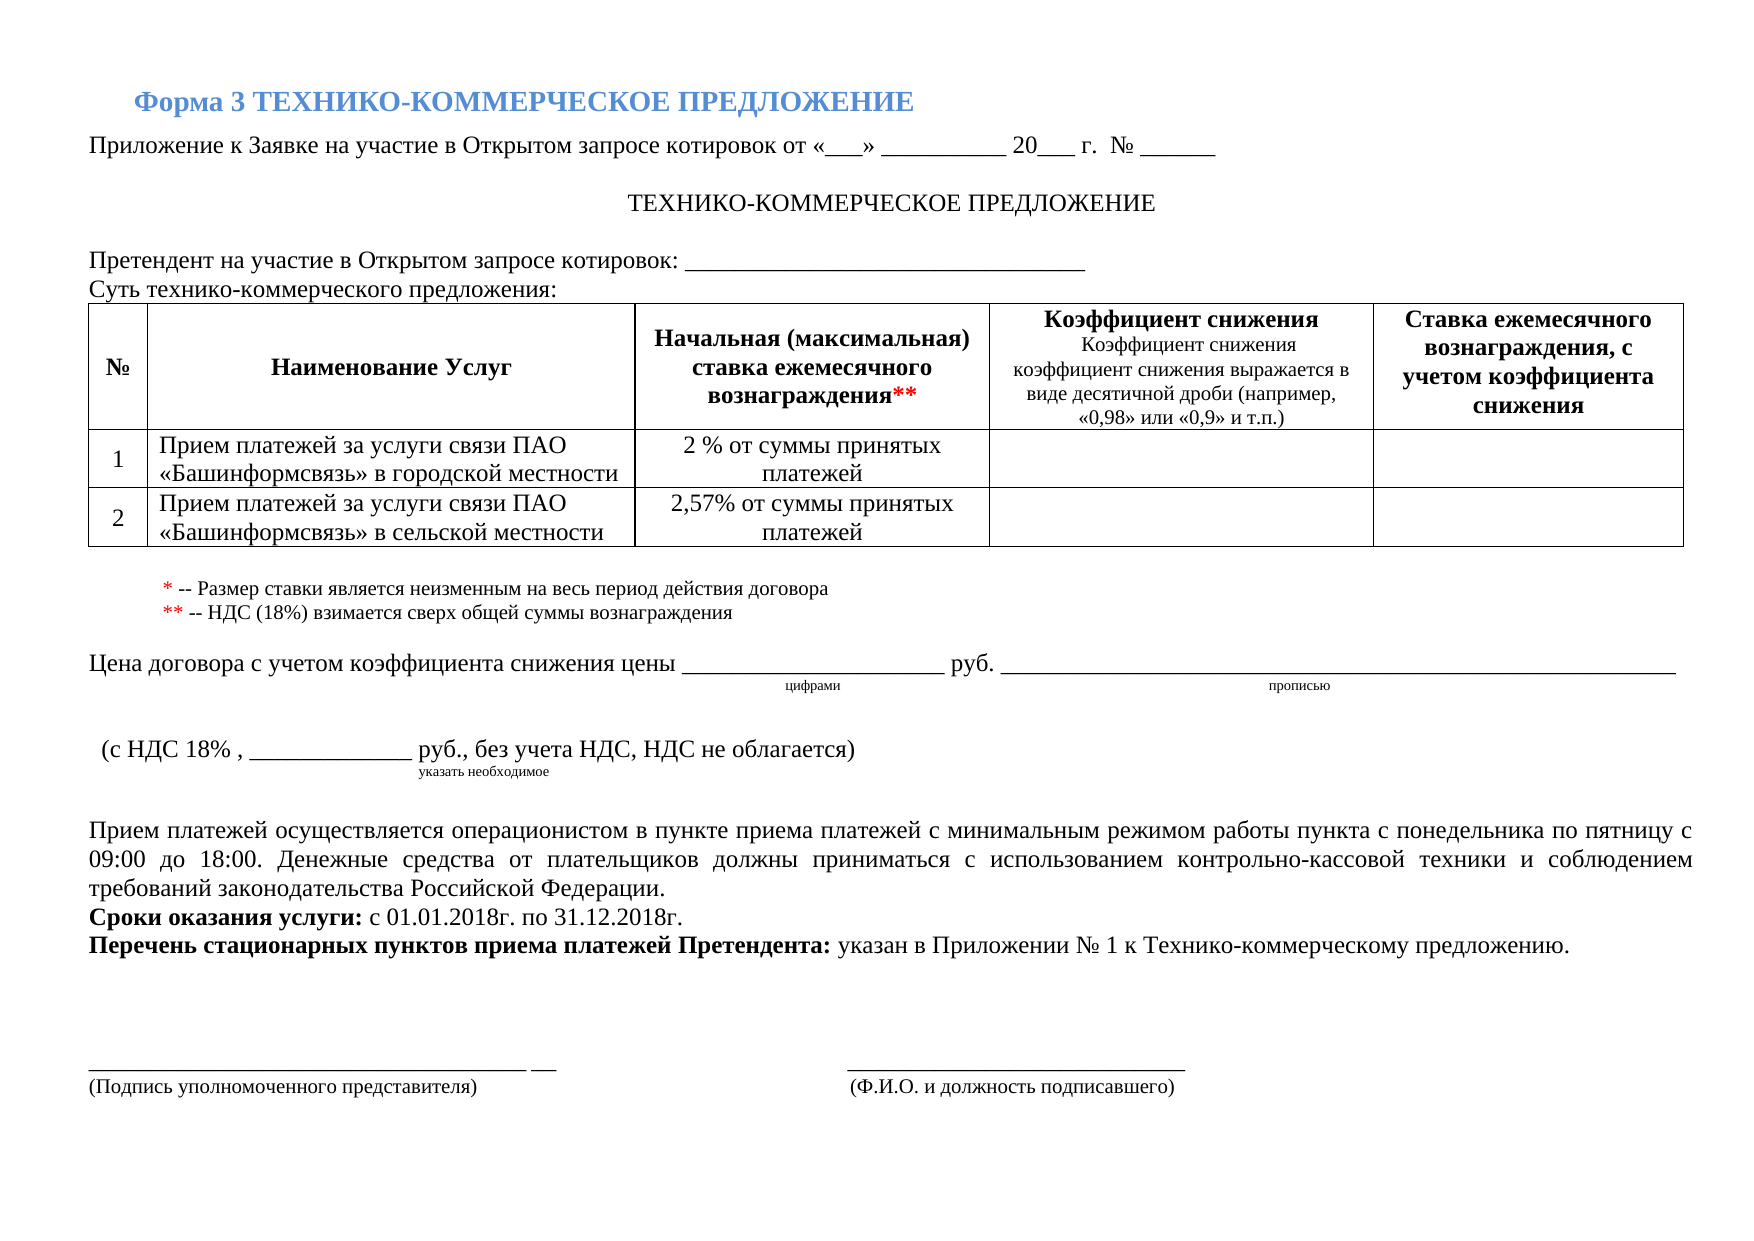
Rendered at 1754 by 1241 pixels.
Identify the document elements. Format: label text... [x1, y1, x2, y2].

table_header Ставка ежемесячного вознаграждения, с учетом коэффициента снижения [1374, 304, 1683, 429]
table_header Наименование Услуг [148, 304, 634, 429]
table_cell [1374, 430, 1683, 487]
text Суть технико-коммерческого предложения: [89, 274, 1695, 303]
table_cell Прием платежей за услуги связи ПАО «Башинформсвязь» в городской местности [148, 430, 634, 487]
table_cell [990, 430, 1373, 487]
text ** -- НДС (18%) взимается сверх общей суммы вознаграждения [89, 599, 1695, 624]
text Цена договора с учетом коэффициента снижения цены _____________________ руб. ______________________________________________________ [89, 648, 1695, 676]
text Перечень стационарных пунктов приема платежей Претендента: указан в Приложении № 1 к Технико-коммерческому предложению. [89, 931, 1695, 959]
subtitle Форма 3 ТЕХНИКО-КОММЕРЧЕСКОЕ ПРЕДЛОЖЕНИЕ [134, 84, 1695, 118]
table_cell [1374, 488, 1683, 546]
table_cell 2 % от суммы принятых платежей [636, 430, 989, 487]
table_cell [990, 488, 1373, 546]
text цифрами прописью [679, 676, 1695, 705]
text ТЕХНИКО-КОММЕРЧЕСКОЕ ПРЕДЛОЖЕНИЕ [89, 188, 1695, 216]
table_header Коэффициент снижения Коэффициент снижения коэффициент снижения выражается в виде десятичной дроби (например, «0,98» или «0,9» и т.п.) [990, 304, 1373, 429]
table_header Начальная (максимальная) ставка ежемесячного вознаграждения** [636, 304, 989, 429]
table_cell 1 [89, 430, 147, 487]
text указать необходимое [89, 763, 1695, 791]
text Приложение к Заявке на участие в Открытом запросе котировок от «___» __________ 20___ г. № ______ [89, 130, 1695, 159]
text Претендент на участие в Открытом запросе котировок: ________________________________ [89, 245, 1695, 274]
table_cell Прием платежей за услуги связи ПАО «Башинформсвязь» в сельской местности [148, 488, 634, 546]
text Сроки оказания услуги: с 01.01.2018г. по 31.12.2018г. [89, 902, 1695, 931]
table_cell 2 [89, 488, 147, 546]
table_header № [89, 304, 147, 429]
text (с НДС 18% , _____________ руб., без учета НДС, НДС не облагается) [89, 734, 1695, 763]
text Прием платежей осуществляется операционистом в пункте приема платежей с минимальным режимом работы пункта с понедельника по пятницу с 09:00 до 18:00. Денежные средства от плательщиков должны приниматься с использованием контрольно-кассовой техники и соблюдением требований законодательства Российской Федерации. [89, 816, 1695, 902]
text (Подпись уполномоченного представителя) (Ф.И.О. и должность подписавшего) [89, 1074, 1695, 1098]
table_cell 2,57% от суммы принятых платежей [636, 488, 989, 546]
text ___________________________________ __ ___________________________ [89, 1046, 1695, 1074]
text * -- Размер ставки является неизменным на весь период действия договора [89, 576, 1695, 599]
